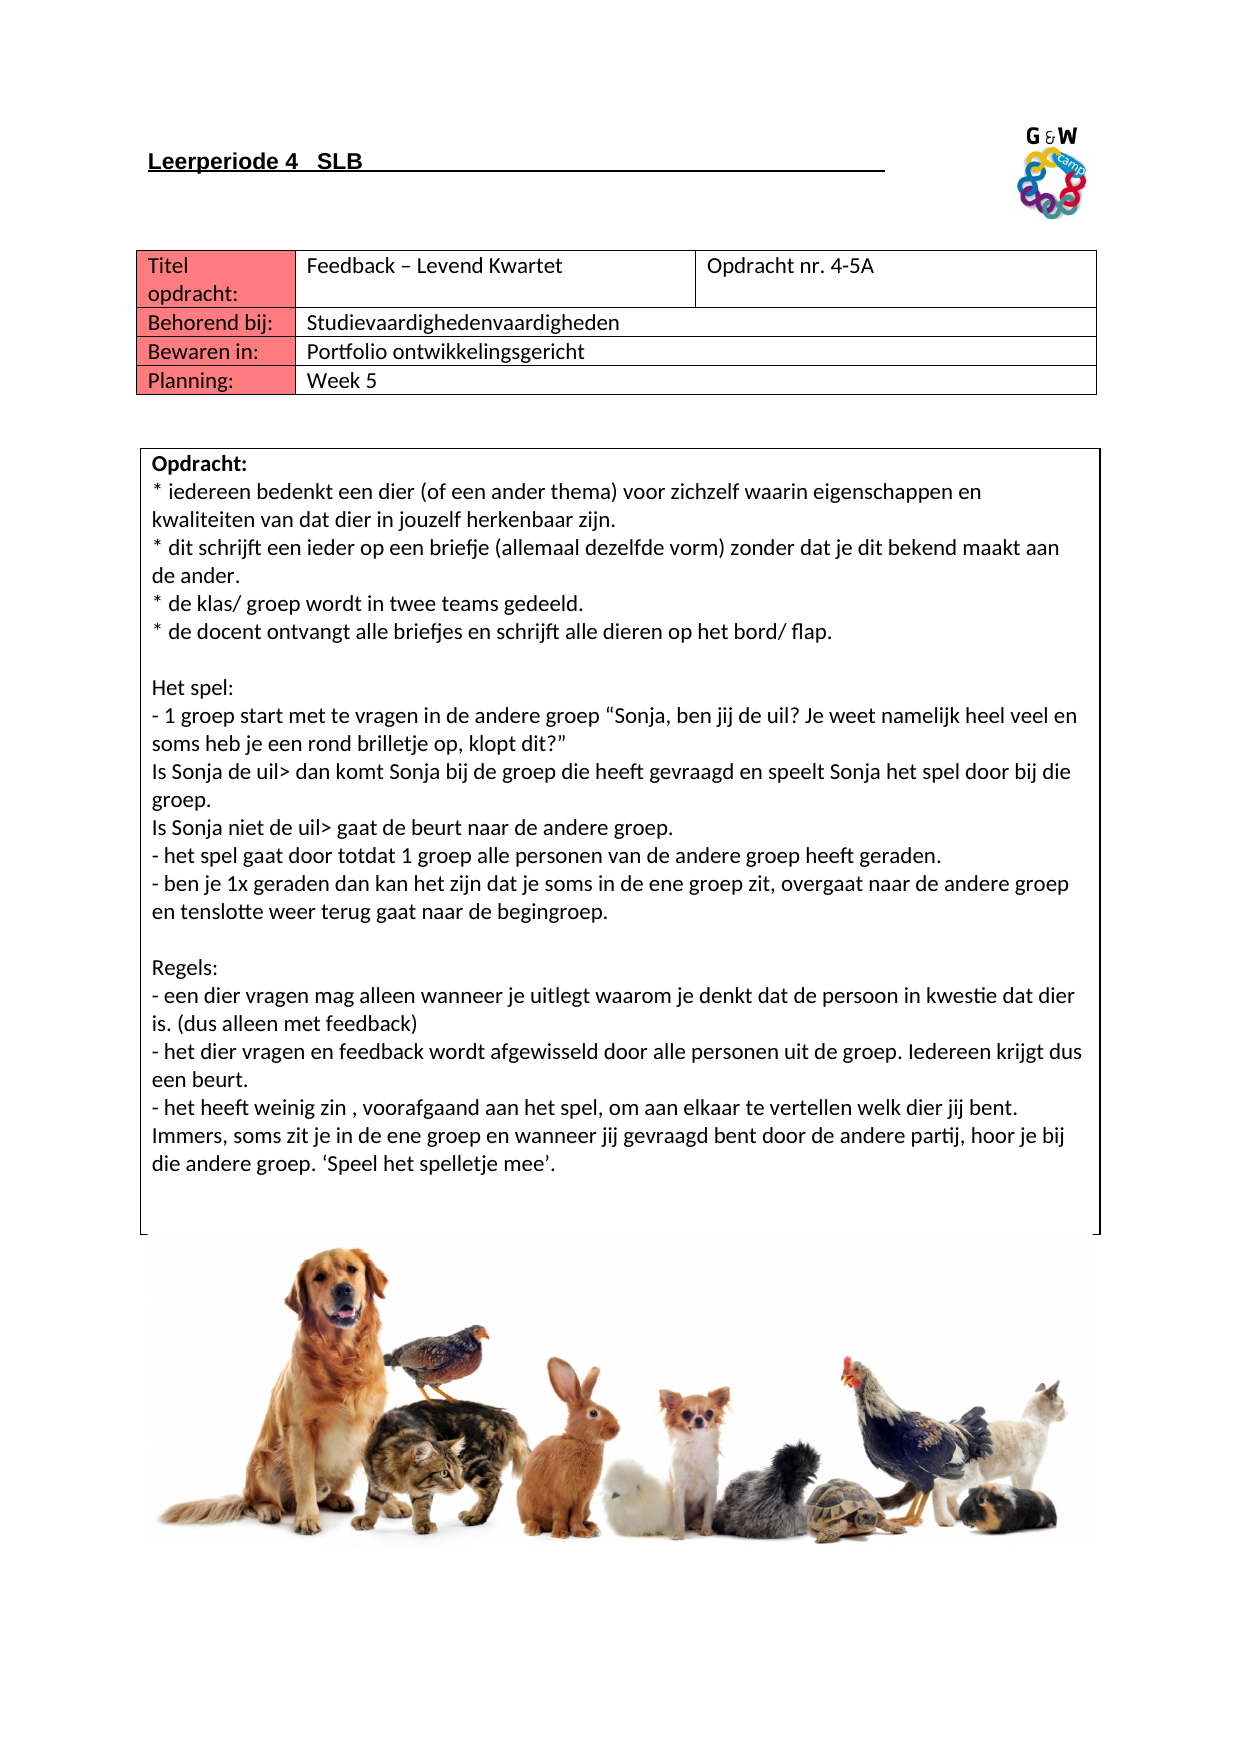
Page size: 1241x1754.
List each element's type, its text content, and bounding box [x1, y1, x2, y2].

table_header Feedback – Levend Kwartet [296, 251, 695, 307]
table_cell Planning: [137, 366, 295, 394]
table_cell Behorend bij: [137, 308, 295, 336]
table_header Titel opdracht: [137, 251, 295, 307]
picture [1014, 123, 1091, 148]
text Leerperiode 4 SLB [148, 148, 1093, 174]
table_header Opdracht: * iedereen bedenkt een dier (of een ander thema) voor zichzelf waarin eigenschappen en kwaliteiten van dat dier in jouzelf herkenbaar zijn. * dit schrijft een ieder op een briefje (allemaal dezelfde vorm) zonder dat je dit bekend maakt aan de ander. * de klas/ groep wordt in twee teams gedeeld. * de docent ontvangt alle briefjes en schrijft alle dieren op het bord/ flap. Het spel: - 1 groep start met te vragen in de andere groep “Sonja, ben jij de uil? Je weet namelijk heel veel en soms heb je een rond brilletje op, klopt dit?” Is Sonja de uil> dan komt Sonja bij de groep die heeft gevraagd en speelt Sonja het spel door bij die groep. Is Sonja niet de uil> gaat de beurt naar de andere groep. - het spel gaat door totdat 1 groep alle personen van de andere groep heeft geraden. - ben je 1x geraden dan kan het zijn dat je soms in de ene groep zit, overgaat naar de andere groep en tenslotte weer terug gaat naar de begingroep. Regels: - een dier vragen mag alleen wanneer je uitlegt waarom je denkt dat de persoon in kwestie dat dier is. (dus alleen met feedback) - het dier vragen en feedback wordt afgewisseld door alle personen uit de groep. Iedereen krijgt dus een beurt. - het heeft weinig zin , voorafgaand aan het spel, om aan elkaar te vertellen welk dier jij bent. Immers, soms zit je in de ene groep en wanneer jij gevraagd bent door de andere partij, hoor je bij die andere groep. ‘Speel het spelletje mee’. [141, 449, 1099, 1234]
picture [1014, 174, 1091, 221]
table_cell Week 5 [296, 366, 1096, 394]
table_cell Portfolio ontwikkelingsgericht [296, 337, 1096, 365]
picture [147, 1234, 1093, 1546]
table_cell Bewaren in: [137, 337, 295, 365]
table_cell Studievaardighedenvaardigheden [296, 308, 1096, 336]
table_header Opdracht nr. 4-5A [696, 251, 1096, 307]
